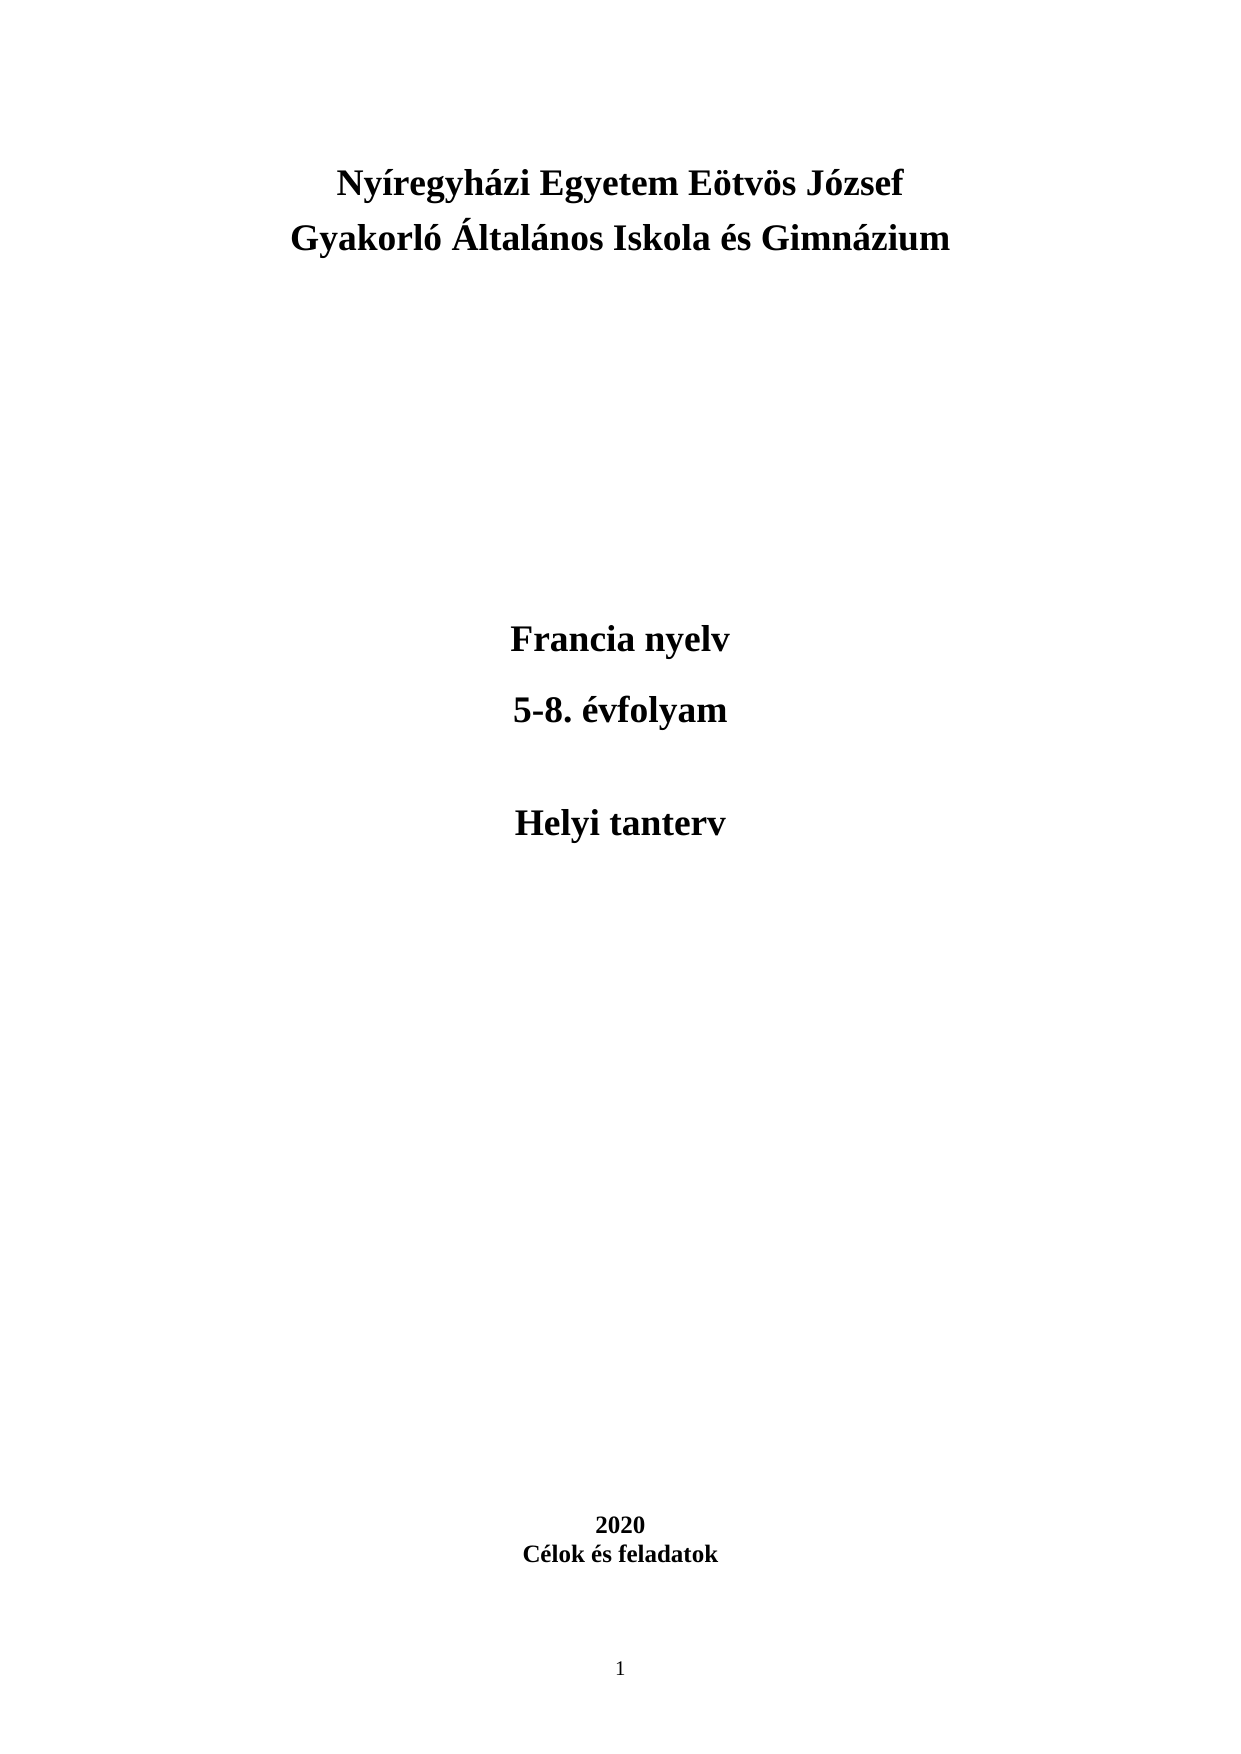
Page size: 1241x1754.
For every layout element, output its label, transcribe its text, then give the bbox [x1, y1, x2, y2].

text Gyakorló Általános Iskola és Gimnázium [148, 216, 1093, 259]
text 2020 [148, 1511, 1093, 1539]
text Helyi tanterv [148, 801, 1093, 844]
text Francia nyelv [148, 617, 1093, 660]
text Célok és feladatok [148, 1539, 1093, 1568]
text Nyíregyházi Egyetem Eötvös József [148, 160, 1093, 203]
text 5-8. évfolyam [148, 687, 1093, 730]
